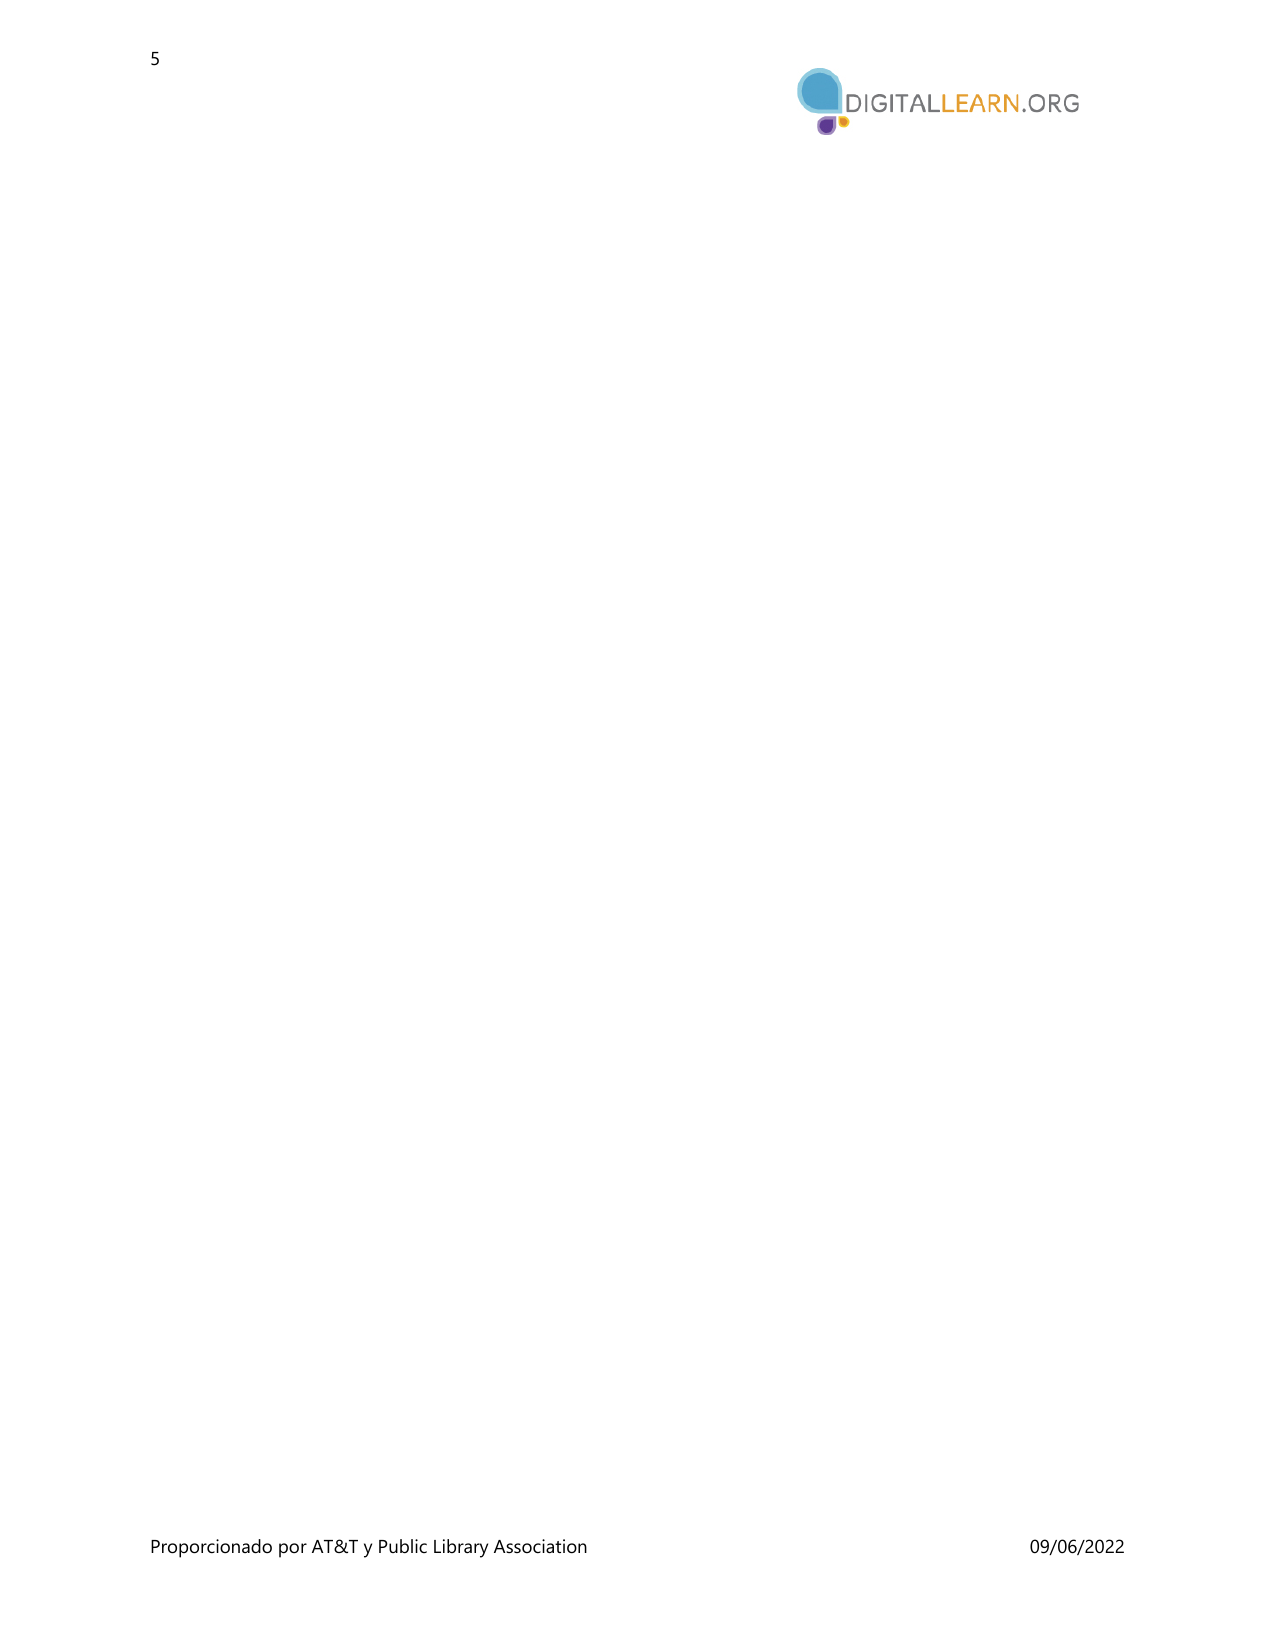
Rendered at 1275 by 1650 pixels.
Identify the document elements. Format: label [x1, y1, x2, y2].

picture [797, 68, 1079, 135]
